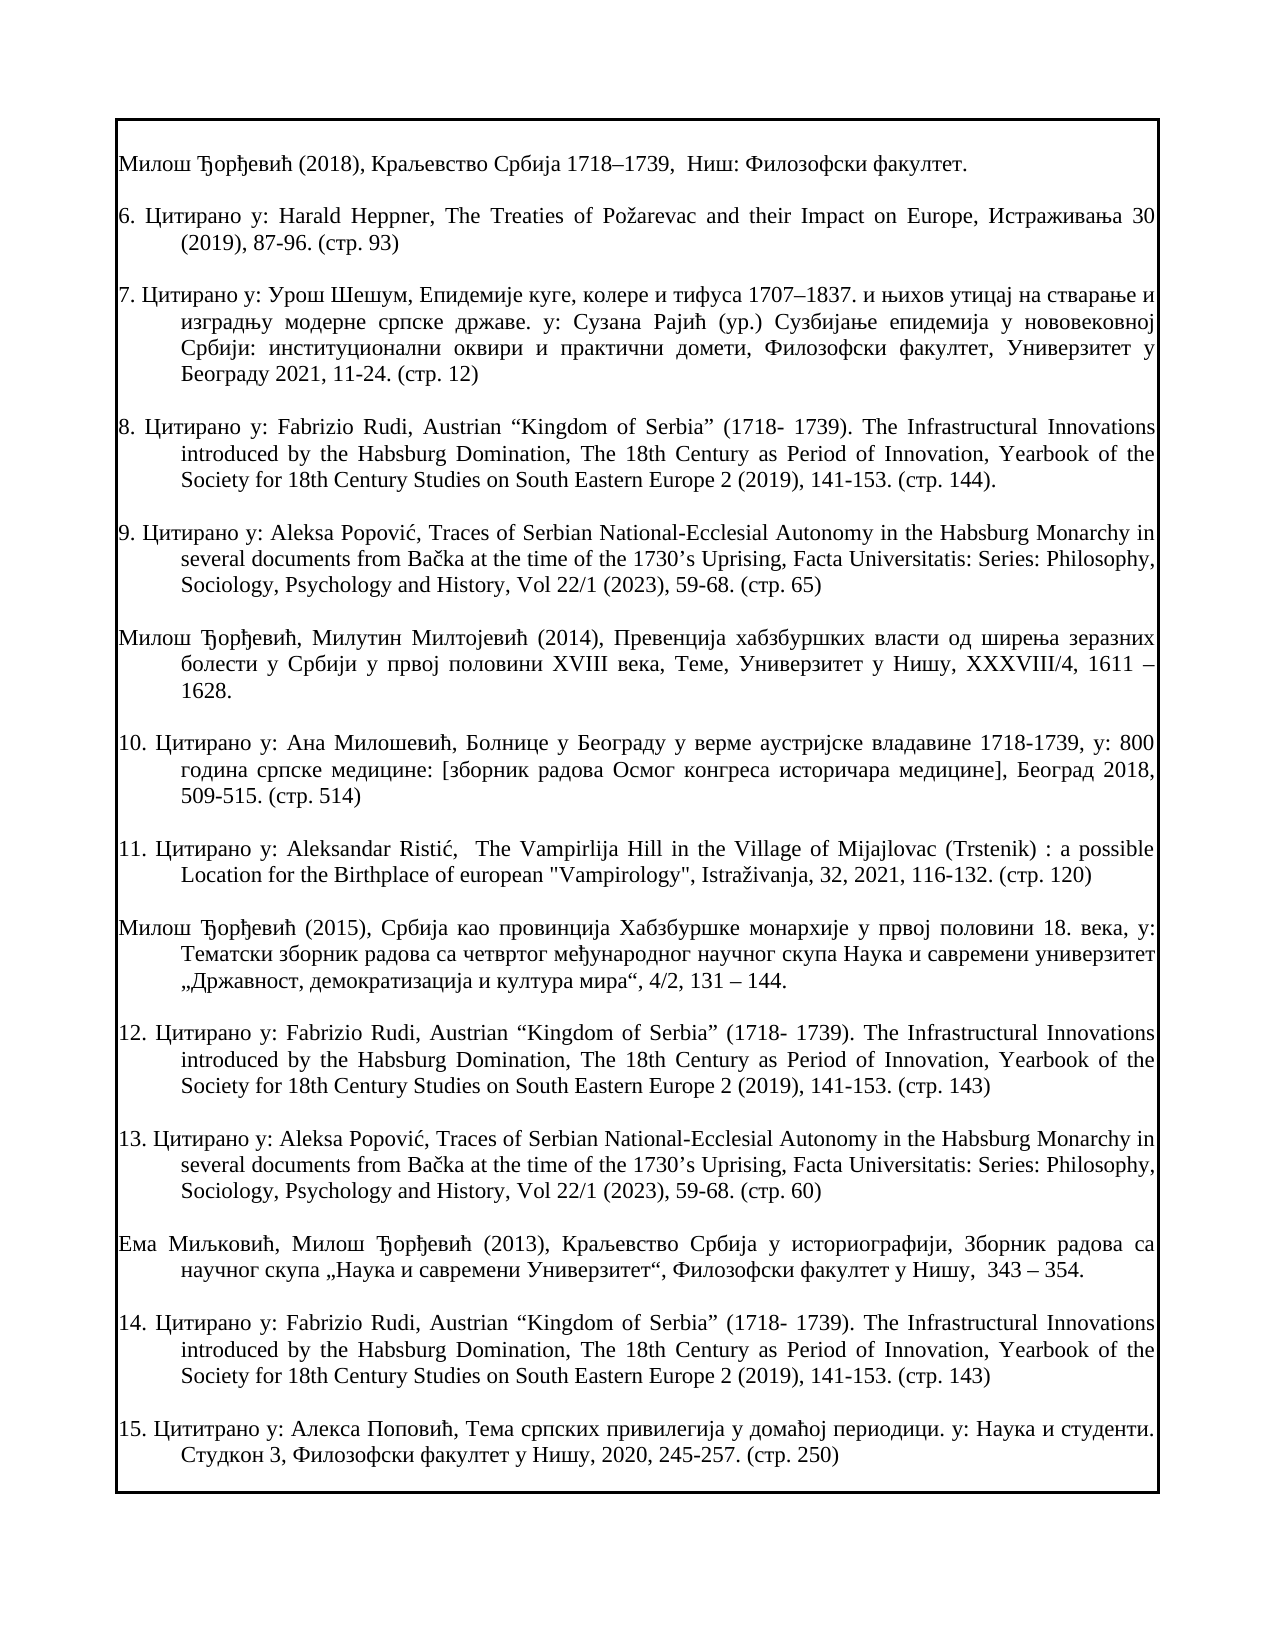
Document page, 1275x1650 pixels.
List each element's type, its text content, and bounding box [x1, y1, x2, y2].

text 11. Цитирано у: Aleksandar Ristić, The Vampirlija Hill in the Village of Mijajlovac (Trstenik) : a possible Location for the Birthplace of european "Vampirology", Istraživanja, 32, 2021, 116-132. (стр. 120) [118, 835, 1157, 888]
text 10. Цитирано у: Ана Милошевић, Болнице у Београду у верме аустријске владавине 1718-1739, у: 800 година српске медицине: [зборник радова Осмог конгреса историчара медицине], Београд 2018, 509-515. (стр. 514) [118, 729, 1157, 808]
text Милош Ђорђевић (2018), Краљевство Србија 1718–1739, Ниш: Филозофски факултет. [118, 150, 1157, 176]
text 6. Цитирано у: Harald Heppner, The Treaties of Požarevac and their Impact on Europe, Истраживања 30 (2019), 87-96. (стр. 93) [118, 202, 1157, 255]
text 14. Цитирано у: Fabrizio Rudi, Austrian “Kingdom of Serbia” (1718- 1739). The Infrastructural Innovations introduced by the Habsburg Domination, The 18th Century as Period of Innovation, Yearbook of the Society for 18th Century Studies on South Eastern Europe 2 (2019), 141-153. (стр. 143) [118, 1309, 1157, 1388]
text 7. Цитирано у: Урош Шешум, Епидемије куге, колере и тифуса 1707–1837. и њихов утицај на стварање и изградњу модерне српске државе. у: Сузана Рајић (ур.) Сузбијање епидемија у нововековној Србији: институционални оквири и практични домети, Филозофски факултет, Универзитет у Београду 2021, 11-24. (стр. 12) [118, 281, 1157, 387]
text Милош Ђорђевић, Mилутин Милтојевић (2014), Превенција хабзбуршких власти од ширења зеразних болести у Србији у првој половини XVIII века, Теме, Универзитет у Нишу, XXXVIII/4, 1611 – 1628. [118, 624, 1157, 703]
text 15. Цититрано у: Алекса Поповић, Тема српских привилегија у домаћој периодици. у: Наука и студенти. Студкон 3, Филозофски факултет у Нишу, 2020, 245-257. (стр. 250) [118, 1415, 1157, 1467]
text Милош Ђорђевић (2015), Србија као провинција Хабзбуршке монархије у првој половини 18. века, у: Тематски зборник радова са четвртог међународног научног скупа Наука и савремени универзитет „Државност, демократизација и култура мира“, 4/2, 131 – 144. [118, 914, 1157, 993]
text 13. Цитирано у: Aleksa Popović, Traces of Serbian National-Ecclesial Autonomy in the Habsburg Monarchy in several documents from Bačka at the time of the 1730’s Uprising, Facta Universitatis: Series: Philosophy, Sociology, Psychology and History, Vol 22/1 (2023), 59-68. (стр. 60) [118, 1125, 1157, 1204]
text 12. Цитирано у: Fabrizio Rudi, Austrian “Kingdom of Serbia” (1718- 1739). The Infrastructural Innovations introduced by the Habsburg Domination, The 18th Century as Period of Innovation, Yearbook of the Society for 18th Century Studies on South Eastern Europe 2 (2019), 141-153. (стр. 143) [118, 1019, 1157, 1098]
text 8. Цитирано у: Fabrizio Rudi, Austrian “Kingdom of Serbia” (1718- 1739). The Infrastructural Innovations introduced by the Habsburg Domination, The 18th Century as Period of Innovation, Yearbook of the Society for 18th Century Studies on South Eastern Europe 2 (2019), 141-153. (стр. 144). [118, 413, 1157, 492]
text Ема Миљковић, Милош Ђорђевић (2013), Краљевство Србија у историографији, Зборник радова са научног скупа „Наука и савремени Универзитет“, Филозофски факултет у Нишу, 343 – 354. [118, 1230, 1157, 1283]
text 9. Цитирано у: Aleksa Popović, Traces of Serbian National-Ecclesial Autonomy in the Habsburg Monarchy in several documents from Bačka at the time of the 1730’s Uprising, Facta Universitatis: Series: Philosophy, Sociology, Psychology and History, Vol 22/1 (2023), 59-68. (стр. 65) [118, 519, 1157, 598]
